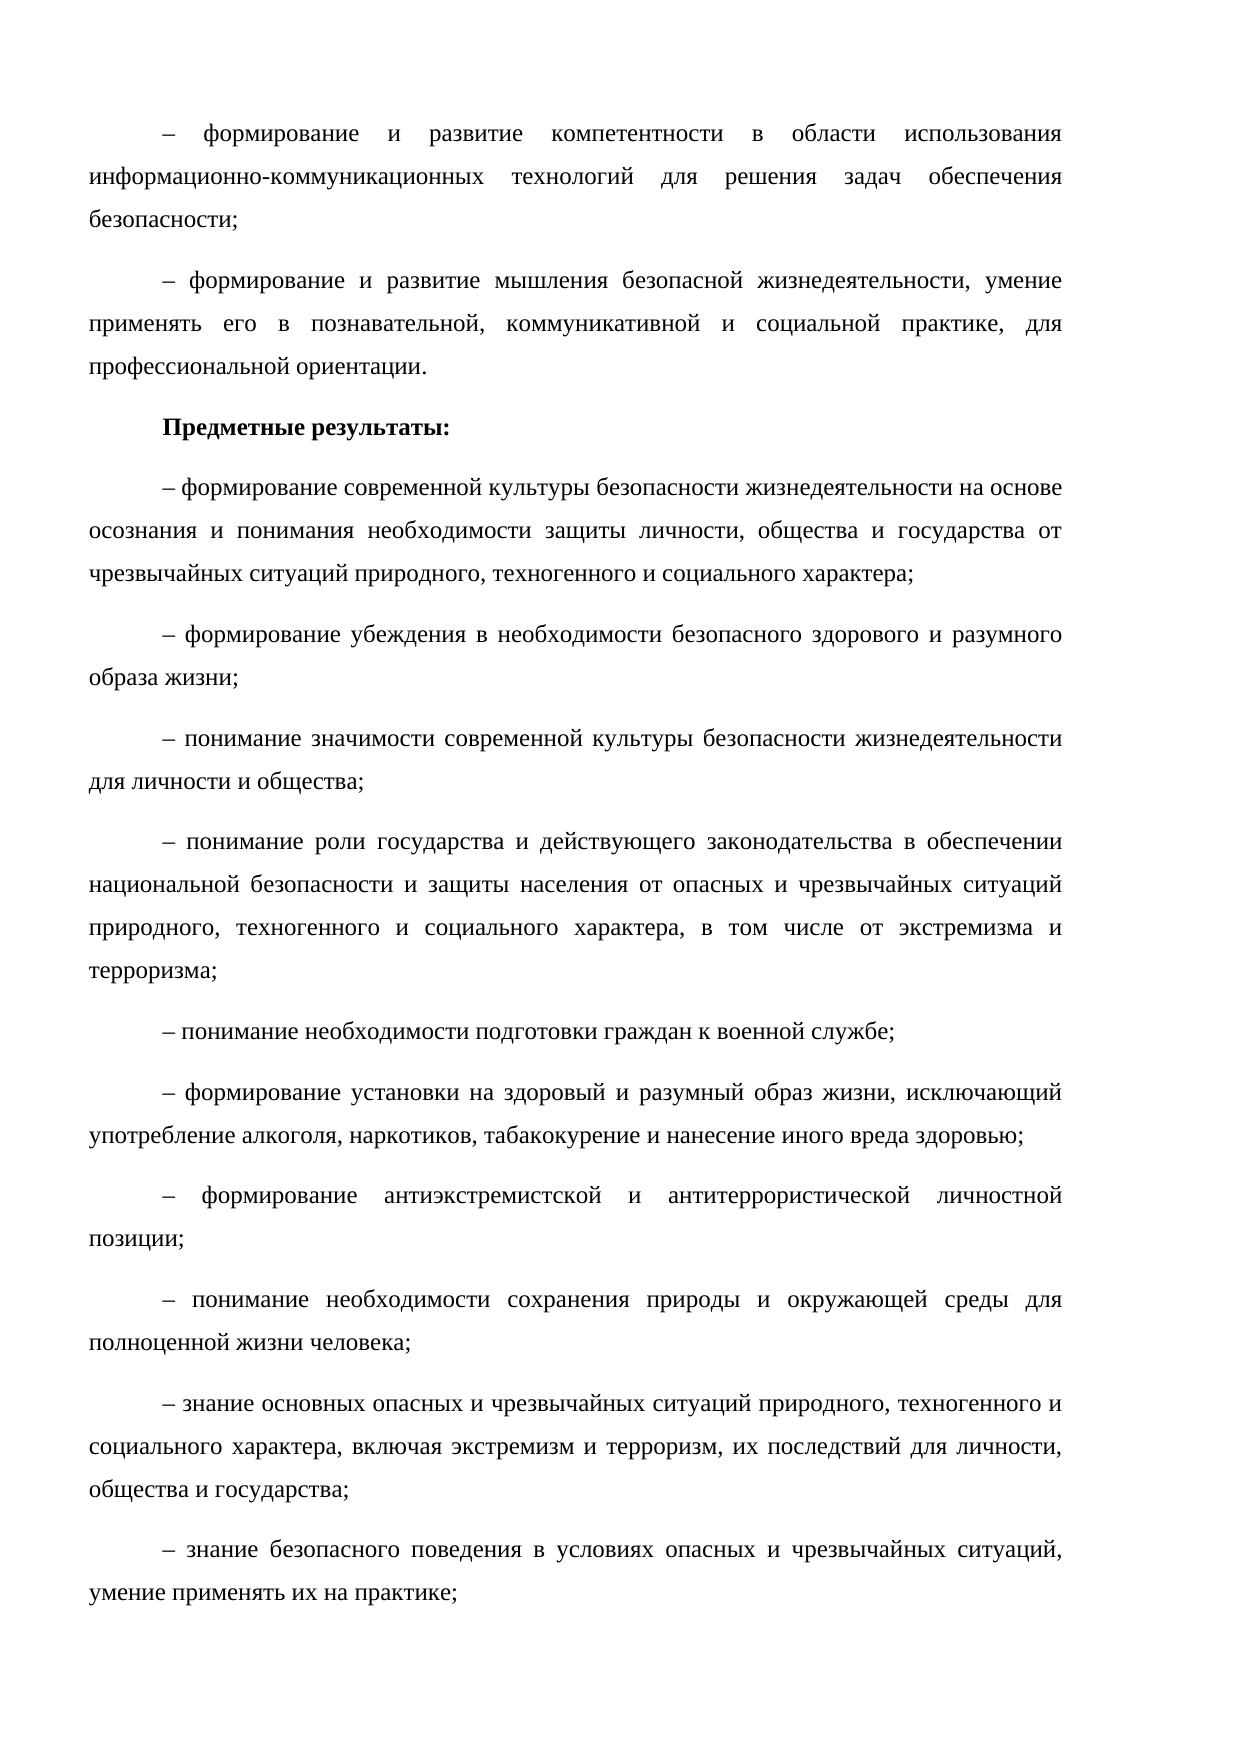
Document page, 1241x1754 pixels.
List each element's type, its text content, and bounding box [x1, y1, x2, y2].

text – формирование современной культуры безопасности жизнедеятельности на основе осознания и понимания необходимости защиты личности, общества и государства от чрезвычайных ситуаций природного, техногенного и социального характера; [88, 472, 1063, 587]
text – понимание необходимости подготовки граждан к военной службе; [88, 1016, 1063, 1045]
text – знание основных опасных и чрезвычайных ситуаций природного, техногенного и социального характера, включая экстремизм и терроризм, их последствий для личности, общества и государства; [88, 1388, 1063, 1503]
text – знание безопасного поведения в условиях опасных и чрезвычайных ситуаций, умение применять их на практике; [88, 1534, 1063, 1606]
text – формирование установки на здоровый и разумный образ жизни, исключающий употребление алкоголя, наркотиков, табакокурение и нанесение иного вреда здоровью; [88, 1077, 1063, 1148]
text Предметные результаты: [88, 412, 1063, 440]
text – формирование убеждения в необходимости безопасного здорового и разумного образа жизни; [88, 619, 1063, 691]
text – понимание роли государства и действующего законодательства в обеспечении национальной безопасности и защиты населения от опасных и чрезвычайных ситуаций природного, техногенного и социального характера, в том числе от экстремизма и терроризма; [88, 826, 1063, 984]
text – формирование и развитие мышления безопасной жизнедеятельности, умение применять его в познавательной, коммуникативной и социальной практике, для профессиональной ориентации. [88, 265, 1063, 380]
text – понимание значимости современной культуры безопасности жизнедеятельности для личности и общества; [88, 723, 1063, 794]
text – формирование антиэкстремистской и антитеррористической личностной позиции; [88, 1180, 1063, 1252]
text – понимание необходимости сохранения природы и окружающей среды для полноценной жизни человека; [88, 1284, 1063, 1356]
text – формирование и развитие компетентности в области использования информационно-коммуникационных технологий для решения задач обеспечения безопасности; [88, 118, 1063, 233]
